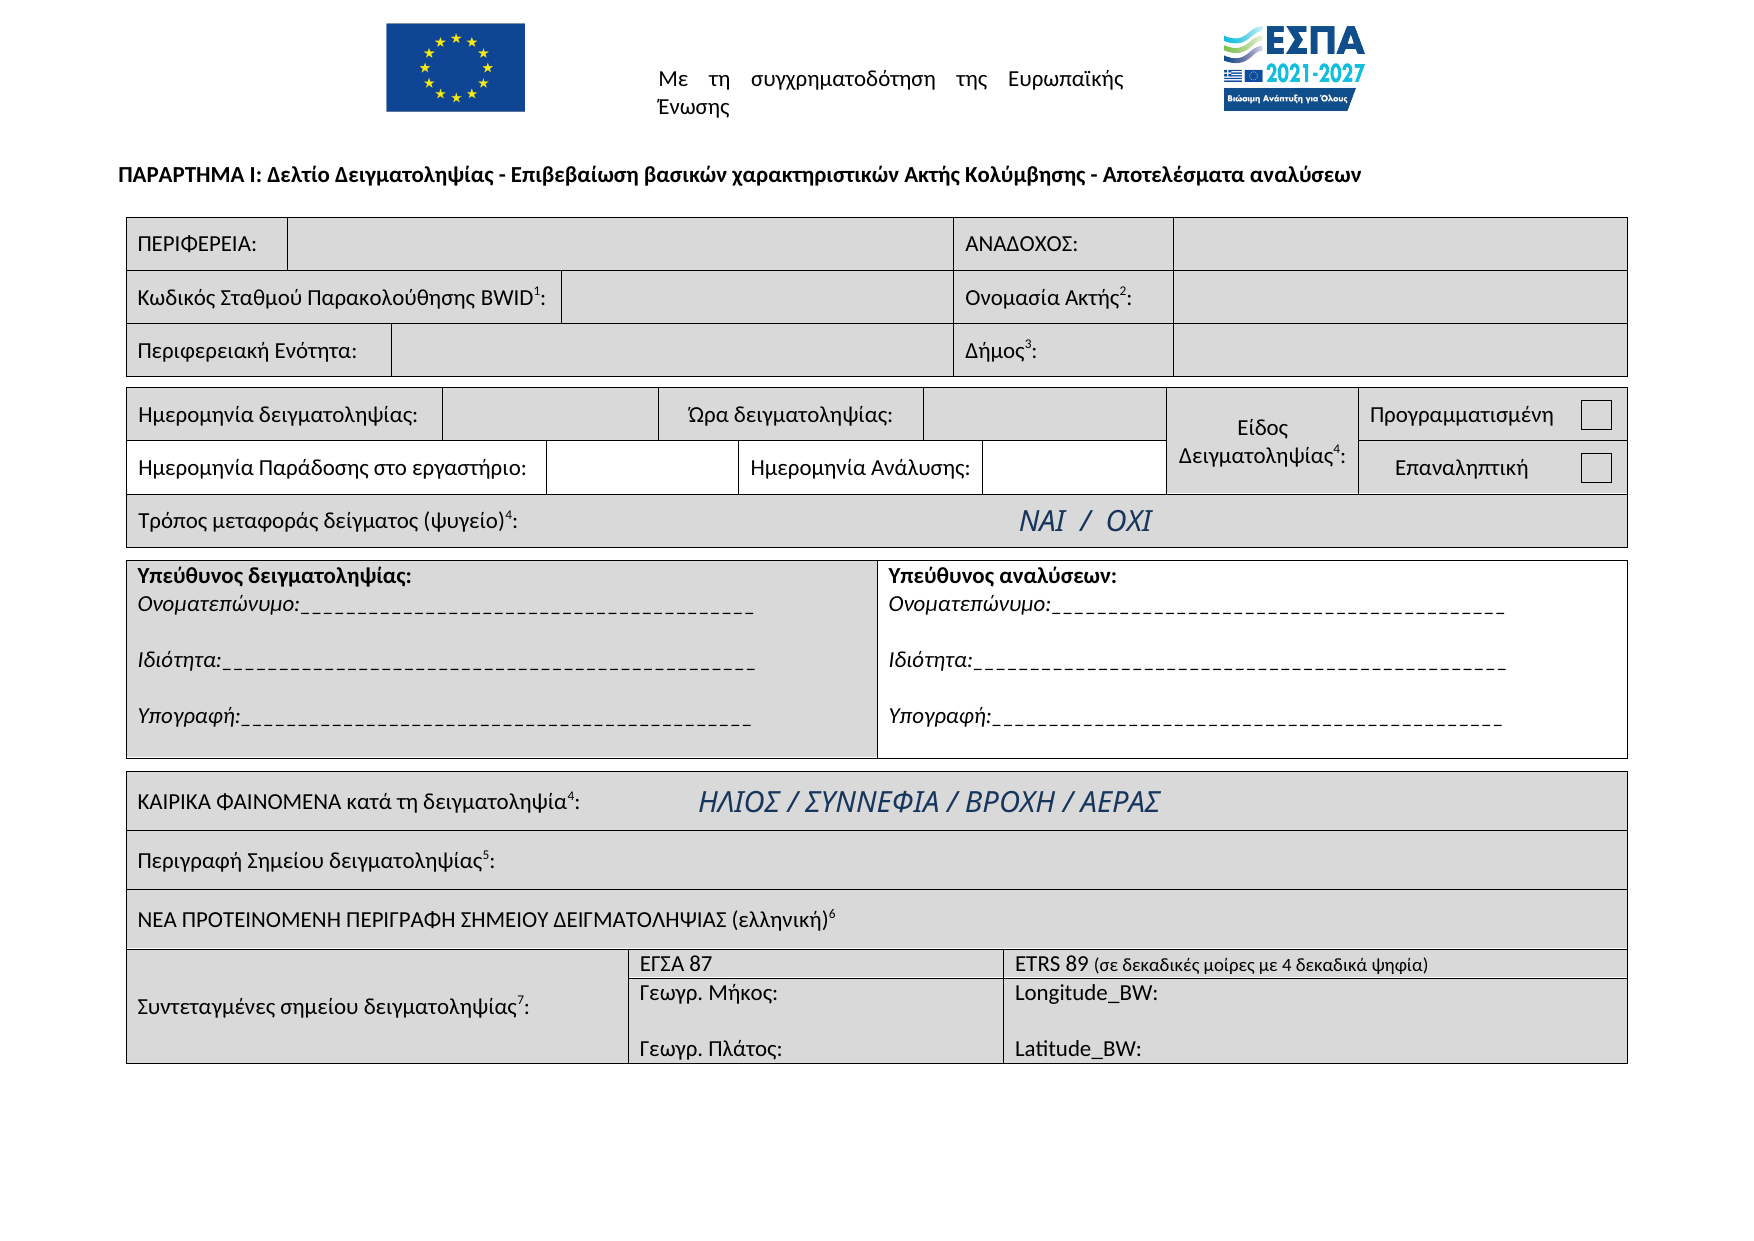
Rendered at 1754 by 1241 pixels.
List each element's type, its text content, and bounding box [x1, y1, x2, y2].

table_cell Τρόπος μεταφοράς δείγματος (ψυγείο)4: [127, 495, 546, 547]
table_header Υπεύθυνος αναλύσεων: Ονοματεπώνυμο:________________________________________ Ιδιότητα:_______________________________________________ Υπογραφή:_____________________________________________ [878, 561, 1627, 757]
table_header Ώρα δειγματοληψίας: [659, 388, 923, 440]
table_cell Συντεταγμένες σημείου δειγματοληψίας7: [127, 950, 628, 1063]
table_cell Ημερομηνία Ανάλυσης: [739, 441, 982, 493]
table_cell Επαναληπτική [1359, 441, 1565, 493]
table_cell [562, 271, 953, 323]
table_cell Ονομασία Ακτής2: [954, 271, 1173, 323]
table_header Ημερομηνία δειγματοληψίας: [127, 388, 442, 440]
picture [386, 23, 525, 112]
table_cell Δήμος3: [954, 324, 1173, 376]
table_cell [983, 441, 1166, 493]
table_cell [547, 441, 738, 493]
table_header Προγραμματισμένη [1359, 388, 1565, 440]
table_header [924, 388, 1166, 440]
table_cell ΝΑΙ / ΟΧΙ [546, 495, 1627, 547]
table_cell Περιφερειακή Ενότητα: [127, 324, 391, 376]
table_cell [1565, 441, 1627, 493]
table_header Είδος Δειγματοληψίας4: [1167, 388, 1358, 493]
table_header [443, 388, 658, 440]
table_cell Κωδικός Σταθμού Παρακολούθησης BWID1: [127, 271, 561, 323]
text ΠΑΡΑΡΤΗΜΑ Ι: Δελτίο Δειγματοληψίας - Επιβεβαίωση βασικών χαρακτηριστικών Ακτής Κολύμβησης - Αποτελέσματα αναλύσεων [118, 161, 1636, 188]
table_cell ΕΓΣΑ 87 [629, 950, 1003, 977]
table_cell Γεωγρ. Μήκος: Γεωγρ. Πλάτος: [629, 979, 1003, 1063]
table_header ΠΕΡΙΦΕΡΕΙΑ: [127, 218, 287, 270]
table_cell Ημερομηνία Παράδοσης στο εργαστήριο: [127, 441, 546, 493]
table_cell [1174, 271, 1627, 323]
table_header ΚΑΙΡΙΚΑ ΦΑΙΝΟΜΕΝΑ κατά τη δειγματοληψία4: [127, 772, 687, 830]
table_cell Longitude_BW: Latitude_BW: [1004, 979, 1627, 1063]
table_header ΗΛΙΟΣ / ΣΥΝΝΕΦΙΑ / ΒΡΟΧΗ / ΑΕΡΑΣ [687, 772, 1627, 830]
table_header Υπεύθυνος δειγματοληψίας: Ονοματεπώνυμο:________________________________________ Ιδιότητα:_______________________________________________ Υπογραφή:_____________________________________________ [127, 561, 877, 757]
table_cell ΕΤRS 89 (σε δεκαδικές μοίρες με 4 δεκαδικά ψηφία) [1004, 950, 1627, 977]
table_cell ΝΕΑ ΠΡΟΤΕΙΝΟΜΕΝΗ ΠΕΡΙΓΡΑΦΗ ΣΗΜΕΙΟΥ ΔΕΙΓΜΑΤΟΛΗΨΙΑΣ (ελληνική)6 [127, 890, 1627, 948]
picture [1221, 23, 1368, 114]
table_cell Περιγραφή Σημείου δειγματοληψίας5: [127, 831, 1627, 889]
table_header [288, 218, 953, 270]
table_header [1565, 388, 1627, 440]
table_header [1174, 218, 1627, 270]
table_header ΑΝΑΔΟΧΟΣ: [954, 218, 1173, 270]
table_cell [392, 324, 953, 376]
table_cell [1174, 324, 1627, 376]
